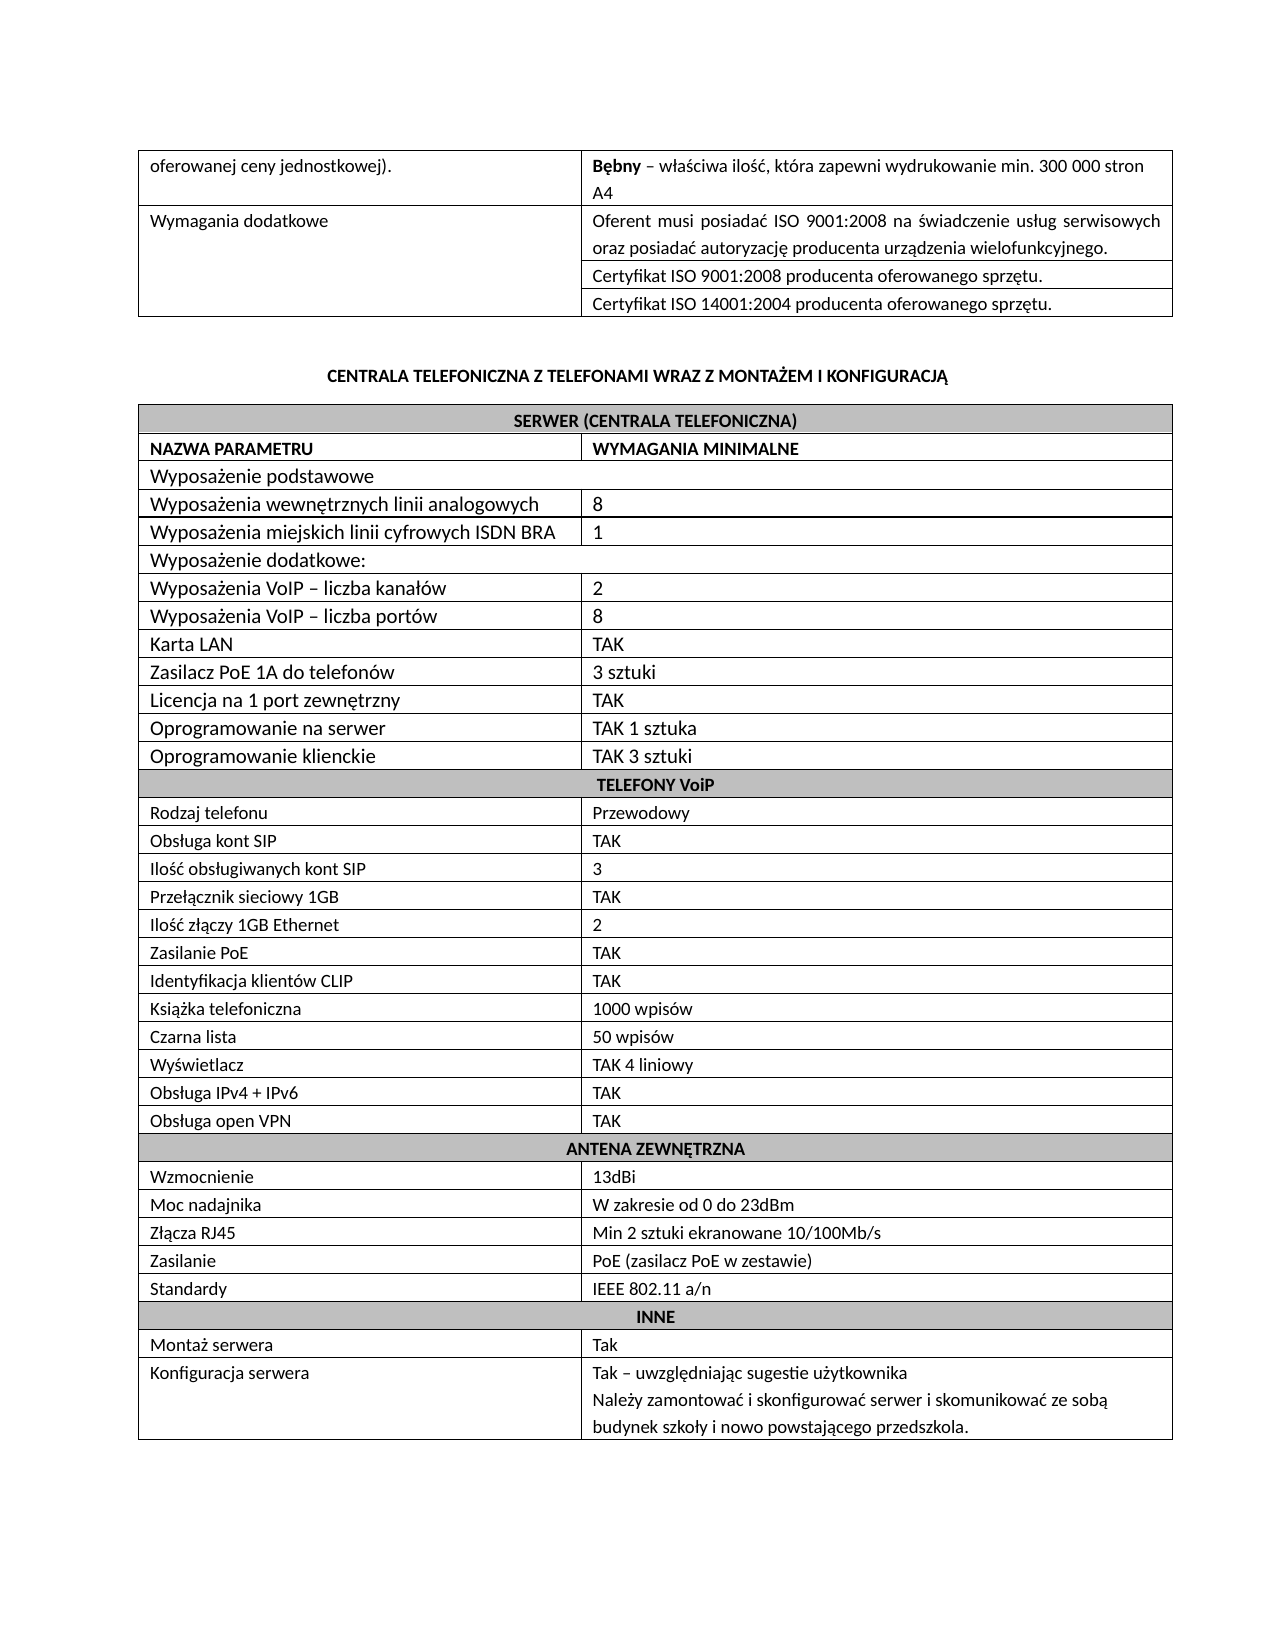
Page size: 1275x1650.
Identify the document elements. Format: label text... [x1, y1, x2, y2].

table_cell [582, 151, 1172, 205]
table_cell Obsługa kont SIP [139, 826, 581, 853]
table_cell Złącza RJ45 [139, 1218, 581, 1245]
table_cell Oferent musi posiadać ISO 9001:2008 na świadczenie usług serwisowych oraz posiadać autoryzację producenta urządzenia wielofunkcyjnego. [582, 206, 1172, 260]
table_cell Standardy [139, 1274, 581, 1301]
table_cell Wyposażenia miejskich linii cyfrowych ISDN BRA [139, 518, 581, 544]
table_cell INNE [139, 1302, 1172, 1329]
table_cell 50 wpisów [582, 1022, 1172, 1049]
table_cell Wymagania dodatkowe [139, 206, 581, 316]
table_cell Tak [582, 1330, 1172, 1357]
table_cell Przewodowy [582, 798, 1172, 825]
table_cell Wyposażenia VoIP – liczba kanałów [139, 574, 581, 601]
table_cell Zasilacz PoE 1A do telefonów [139, 658, 581, 684]
table_cell Ilość obsługiwanych kont SIP [139, 854, 581, 881]
table_cell 3 [582, 854, 1172, 881]
table_cell TAK [582, 630, 1172, 657]
table_cell Zasilanie PoE [139, 938, 581, 965]
table_cell 13dBi [582, 1162, 1172, 1189]
table_cell 2 [582, 574, 1172, 601]
table_cell Tak – uwzględniając sugestie użytkownika Należy zamontować i skonfigurować serwer i skomunikować ze sobą budynek szkoły i nowo powstającego przedszkola. [582, 1358, 1172, 1439]
table_cell Oprogramowanie klienckie [139, 742, 581, 769]
table_cell TAK [582, 686, 1172, 713]
table_cell Obsługa open VPN [139, 1106, 581, 1133]
table_cell 8 [582, 490, 1172, 516]
table_cell 3 sztuki [582, 658, 1172, 684]
table_cell TAK [582, 1106, 1172, 1133]
table_cell Czarna lista [139, 1022, 581, 1049]
table_cell Ilość złączy 1GB Ethernet [139, 910, 581, 937]
table_cell 8 [582, 602, 1172, 628]
table_cell TAK [582, 966, 1172, 993]
table_cell Rodzaj telefonu [139, 798, 581, 825]
table_cell Certyfikat ISO 9001:2008 producenta oferowanego sprzętu. [582, 261, 1172, 288]
table_cell Wyświetlacz [139, 1050, 581, 1077]
table_cell Oprogramowanie na serwer [139, 714, 581, 741]
table_cell Min 2 sztuki ekranowane 10/100Mb/s [582, 1218, 1172, 1245]
table_cell 2 [582, 910, 1172, 937]
table_cell Zasilanie [139, 1246, 581, 1273]
table_header SERWER (CENTRALA TELEFONICZNA) [139, 405, 1172, 432]
table_cell Wyposażenia wewnętrznych linii analogowych [139, 490, 581, 516]
table_cell NAZWA PARAMETRU [139, 434, 581, 460]
table_cell Identyfikacja klientów CLIP [139, 966, 581, 993]
table_cell Montaż serwera [139, 1330, 581, 1357]
table_cell TELEFONY VoiP [139, 770, 1172, 797]
table_cell Książka telefoniczna [139, 994, 581, 1021]
table_cell TAK [582, 938, 1172, 965]
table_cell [139, 151, 581, 205]
table_cell TAK 3 sztuki [582, 742, 1172, 769]
table_cell ANTENA ZEWNĘTRZNA [139, 1134, 1172, 1161]
table_cell Przełącznik sieciowy 1GB [139, 882, 581, 909]
table_cell TAK 1 sztuka [582, 714, 1172, 741]
table_cell W zakresie od 0 do 23dBm [582, 1190, 1172, 1217]
table_cell IEEE 802.11 a/n [582, 1274, 1172, 1301]
table_cell 1 [582, 518, 1172, 544]
table_cell TAK [582, 1078, 1172, 1105]
table_cell Wyposażenie dodatkowe: [139, 546, 1172, 572]
text CENTRALA TELEFONICZNA Z TELEFONAMI WRAZ Z MONTAŻEM I KONFIGURACJĄ [150, 361, 1125, 388]
table_cell Karta LAN [139, 630, 581, 657]
table_cell Wyposażenia VoIP – liczba portów [139, 602, 581, 628]
table_cell 1000 wpisów [582, 994, 1172, 1021]
table_cell Wyposażenie podstawowe [139, 461, 1172, 488]
table_cell Certyfikat ISO 14001:2004 producenta oferowanego sprzętu. [582, 289, 1172, 316]
table_cell TAK [582, 882, 1172, 909]
table_cell Wzmocnienie [139, 1162, 581, 1189]
table_cell Licencja na 1 port zewnętrzny [139, 686, 581, 713]
table_cell Konfiguracja serwera [139, 1358, 581, 1439]
table_cell WYMAGANIA MINIMALNE [582, 434, 1172, 460]
table_cell TAK 4 liniowy [582, 1050, 1172, 1077]
table_cell Obsługa IPv4 + IPv6 [139, 1078, 581, 1105]
table_cell PoE (zasilacz PoE w zestawie) [582, 1246, 1172, 1273]
table_cell TAK [582, 826, 1172, 853]
table_cell Moc nadajnika [139, 1190, 581, 1217]
